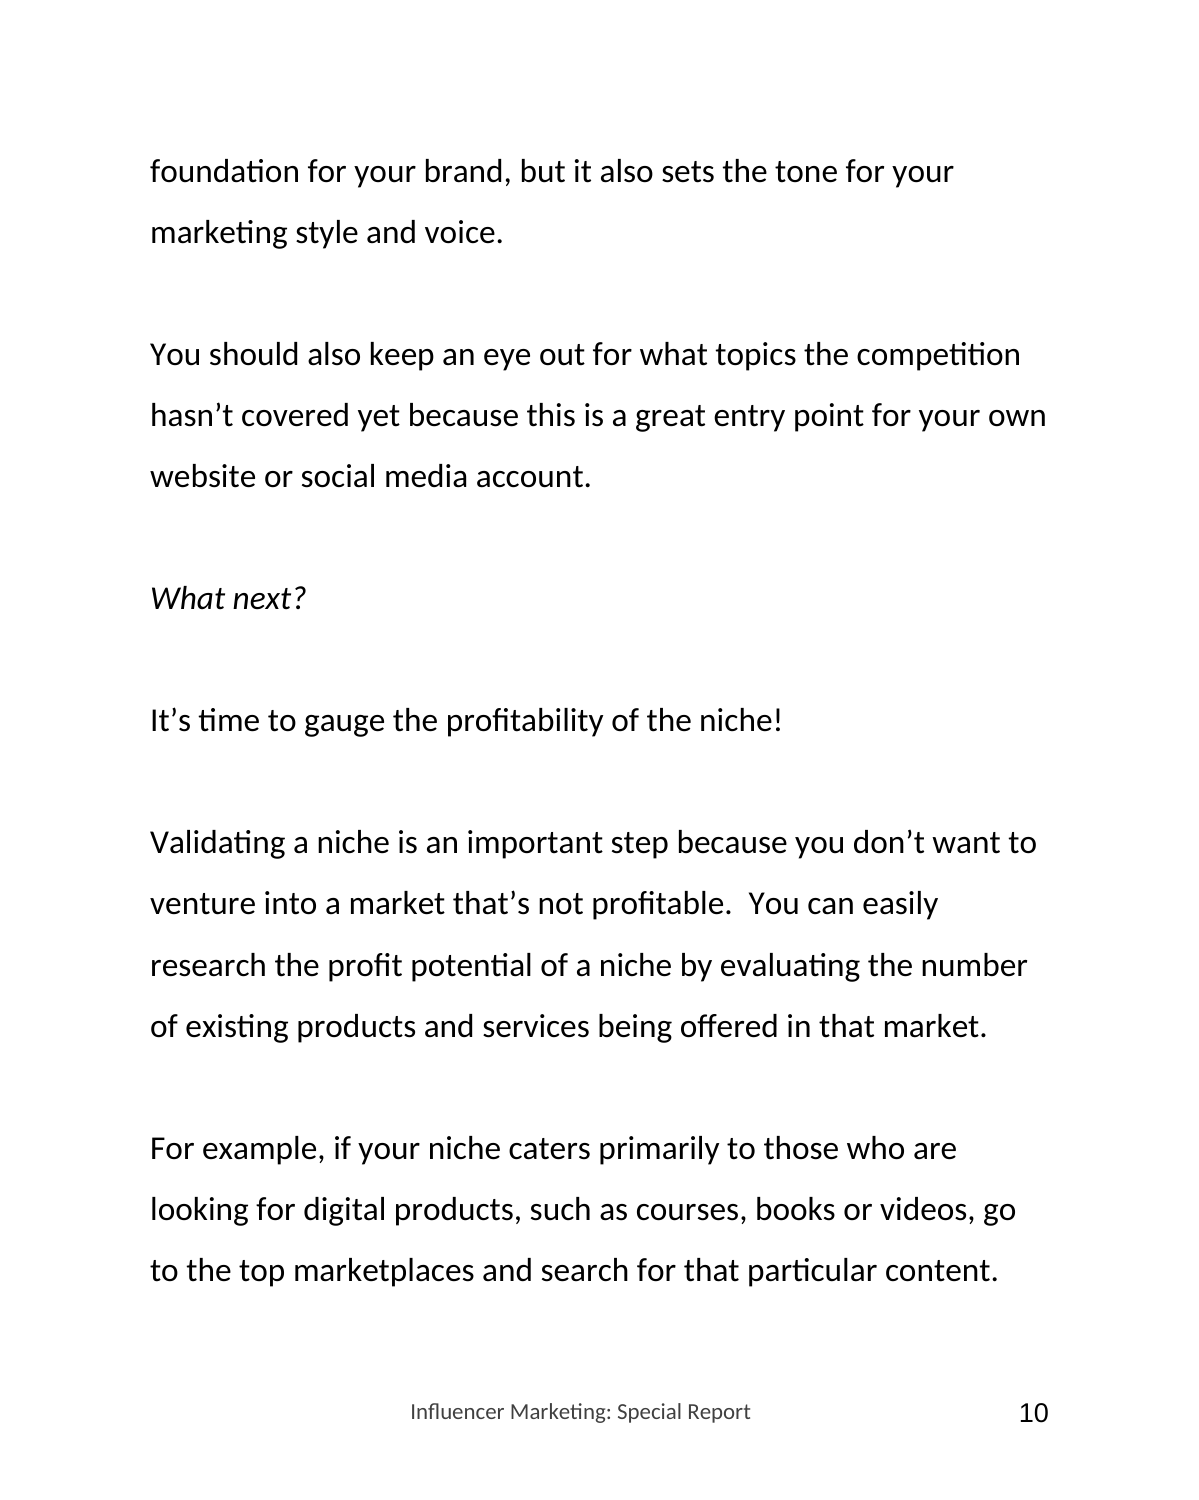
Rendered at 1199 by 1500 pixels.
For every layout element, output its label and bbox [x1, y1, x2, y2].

text [150, 333, 1049, 1289]
text [150, 150, 1049, 252]
